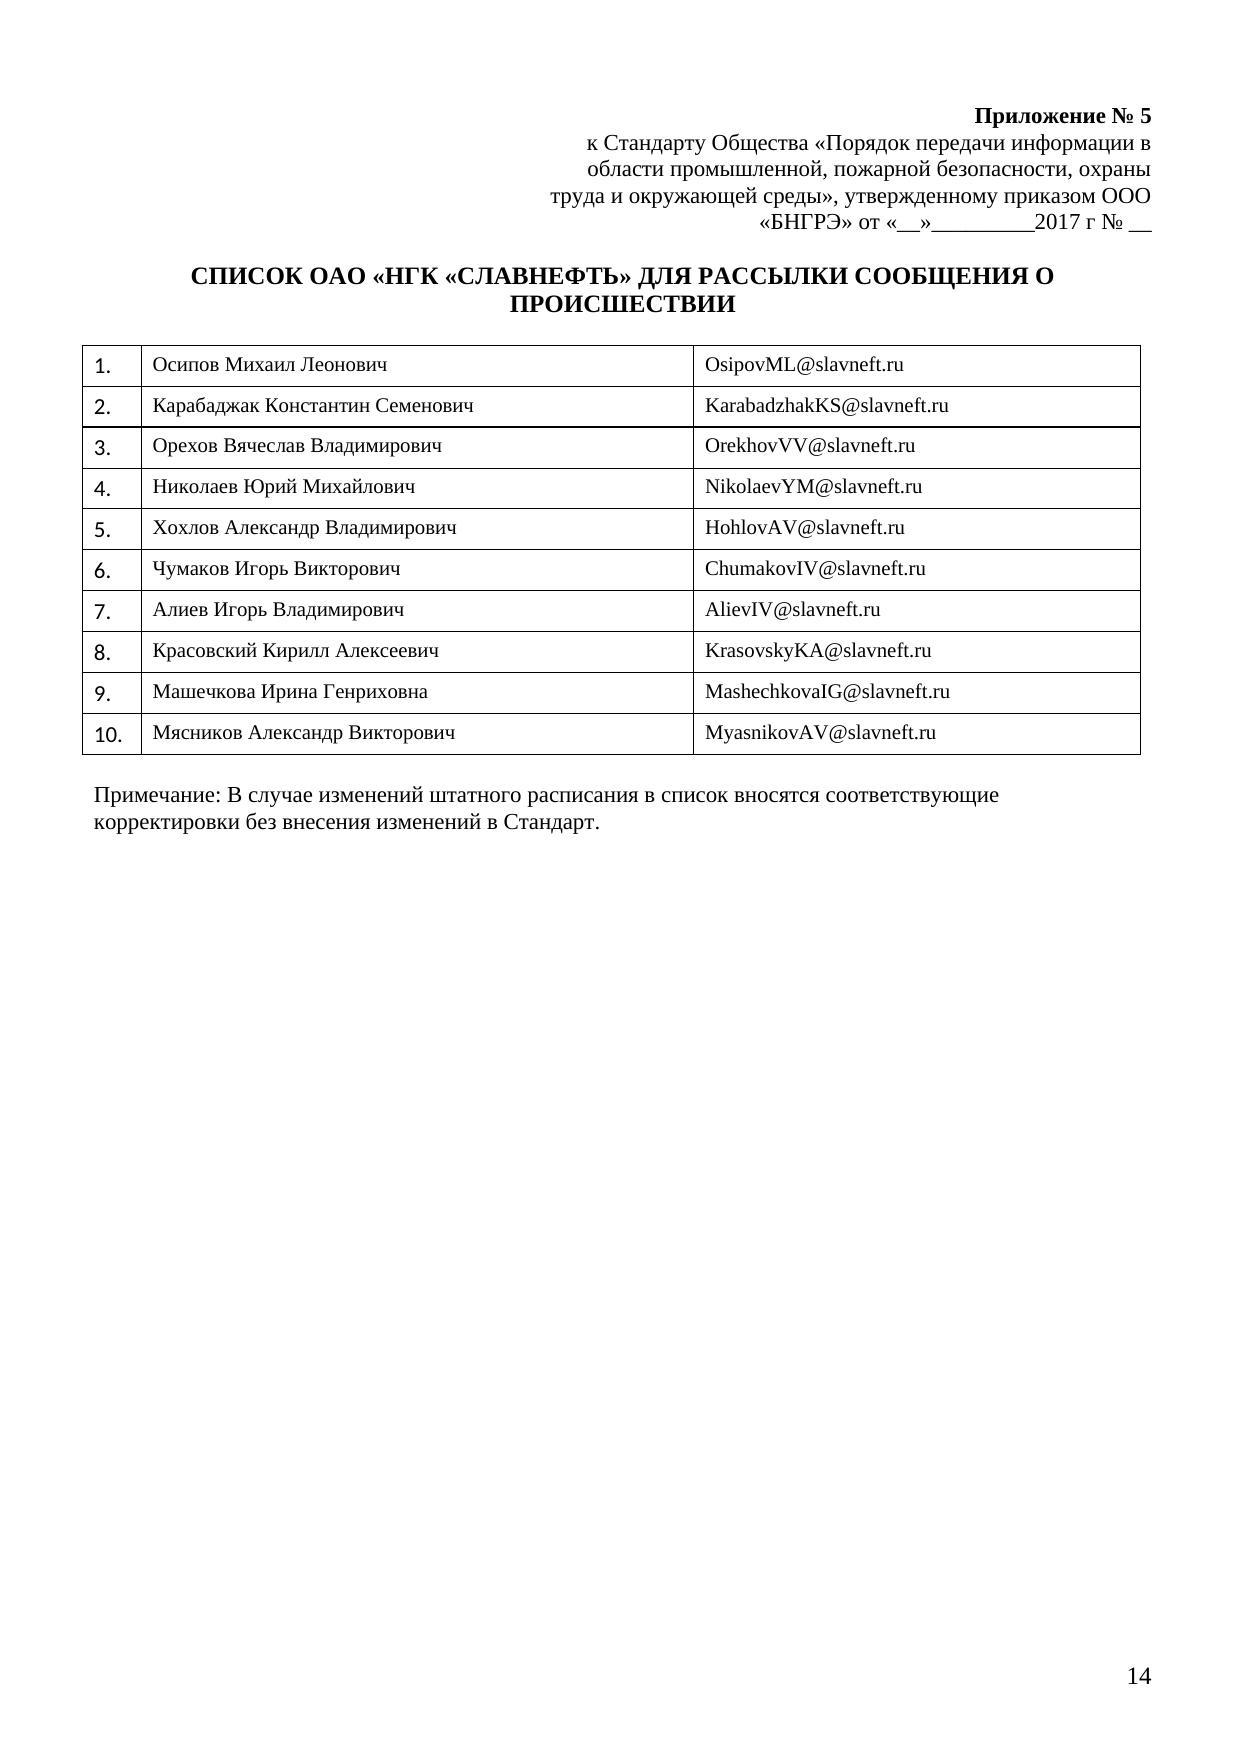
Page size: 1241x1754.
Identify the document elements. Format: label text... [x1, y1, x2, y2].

table_cell [83, 591, 141, 631]
table_cell KarabadzhakKS@slavneft.ru [694, 387, 1140, 426]
table_cell Мясников Александр Викторович [142, 714, 693, 754]
table_cell AlievIV@slavneft.ru [694, 591, 1140, 631]
table_cell [83, 509, 141, 549]
table_cell Красовский Кирилл Алексеевич [142, 632, 693, 672]
table_cell Алиев Игорь Владимирович [142, 591, 693, 631]
table_cell [83, 550, 141, 590]
table_cell OrekhovVV@slavneft.ru [694, 428, 1140, 467]
table_cell Хохлов Александр Владимирович [142, 509, 693, 549]
table_cell HohlovAV@slavneft.ru [694, 509, 1140, 549]
subtitle Приложение № 5 [375, 103, 1152, 129]
table_cell MashechkovaIG@slavneft.ru [694, 673, 1140, 713]
text Примечание: В случае изменений штатного расписания в список вносятся соответствующие корректировки без внесения изменений в Стандарт. [94, 781, 1152, 834]
table_cell Николаев Юрий Михайлович [142, 469, 693, 508]
table_cell [83, 469, 141, 508]
subtitle Список ОАО «НГК «Славнефть» для рассылки сообщения о происшествии [94, 261, 1152, 318]
table_cell [83, 714, 141, 754]
table_header [83, 346, 141, 386]
table_cell Карабаджак Константин Семенович [142, 387, 693, 426]
table_cell Орехов Вячеслав Владимирович [142, 428, 693, 467]
table_header OsipovML@slavneft.ru [694, 346, 1140, 386]
table_cell Чумаков Игорь Викторович [142, 550, 693, 590]
table_cell [83, 632, 141, 672]
table_cell Машечкова Ирина Генриховна [142, 673, 693, 713]
table_cell MyasnikovAV@slavneft.ru [694, 714, 1140, 754]
table_cell KrasovskyKA@slavneft.ru [694, 632, 1140, 672]
table_cell ChumakovIV@slavneft.ru [694, 550, 1140, 590]
table_cell [83, 428, 141, 467]
table_cell [83, 387, 141, 426]
table_header Осипов Михаил Леонович [142, 346, 693, 386]
text к Стандарту Общества «Порядок передачи информации в области промышленной, пожарной безопасности, охраны труда и окружающей среды», утвержденному приказом ООО «БНГРЭ» от «__»_________2017 г № __ [537, 129, 1152, 234]
table_cell NikolaevYM@slavneft.ru [694, 469, 1140, 508]
table_cell [83, 673, 141, 713]
